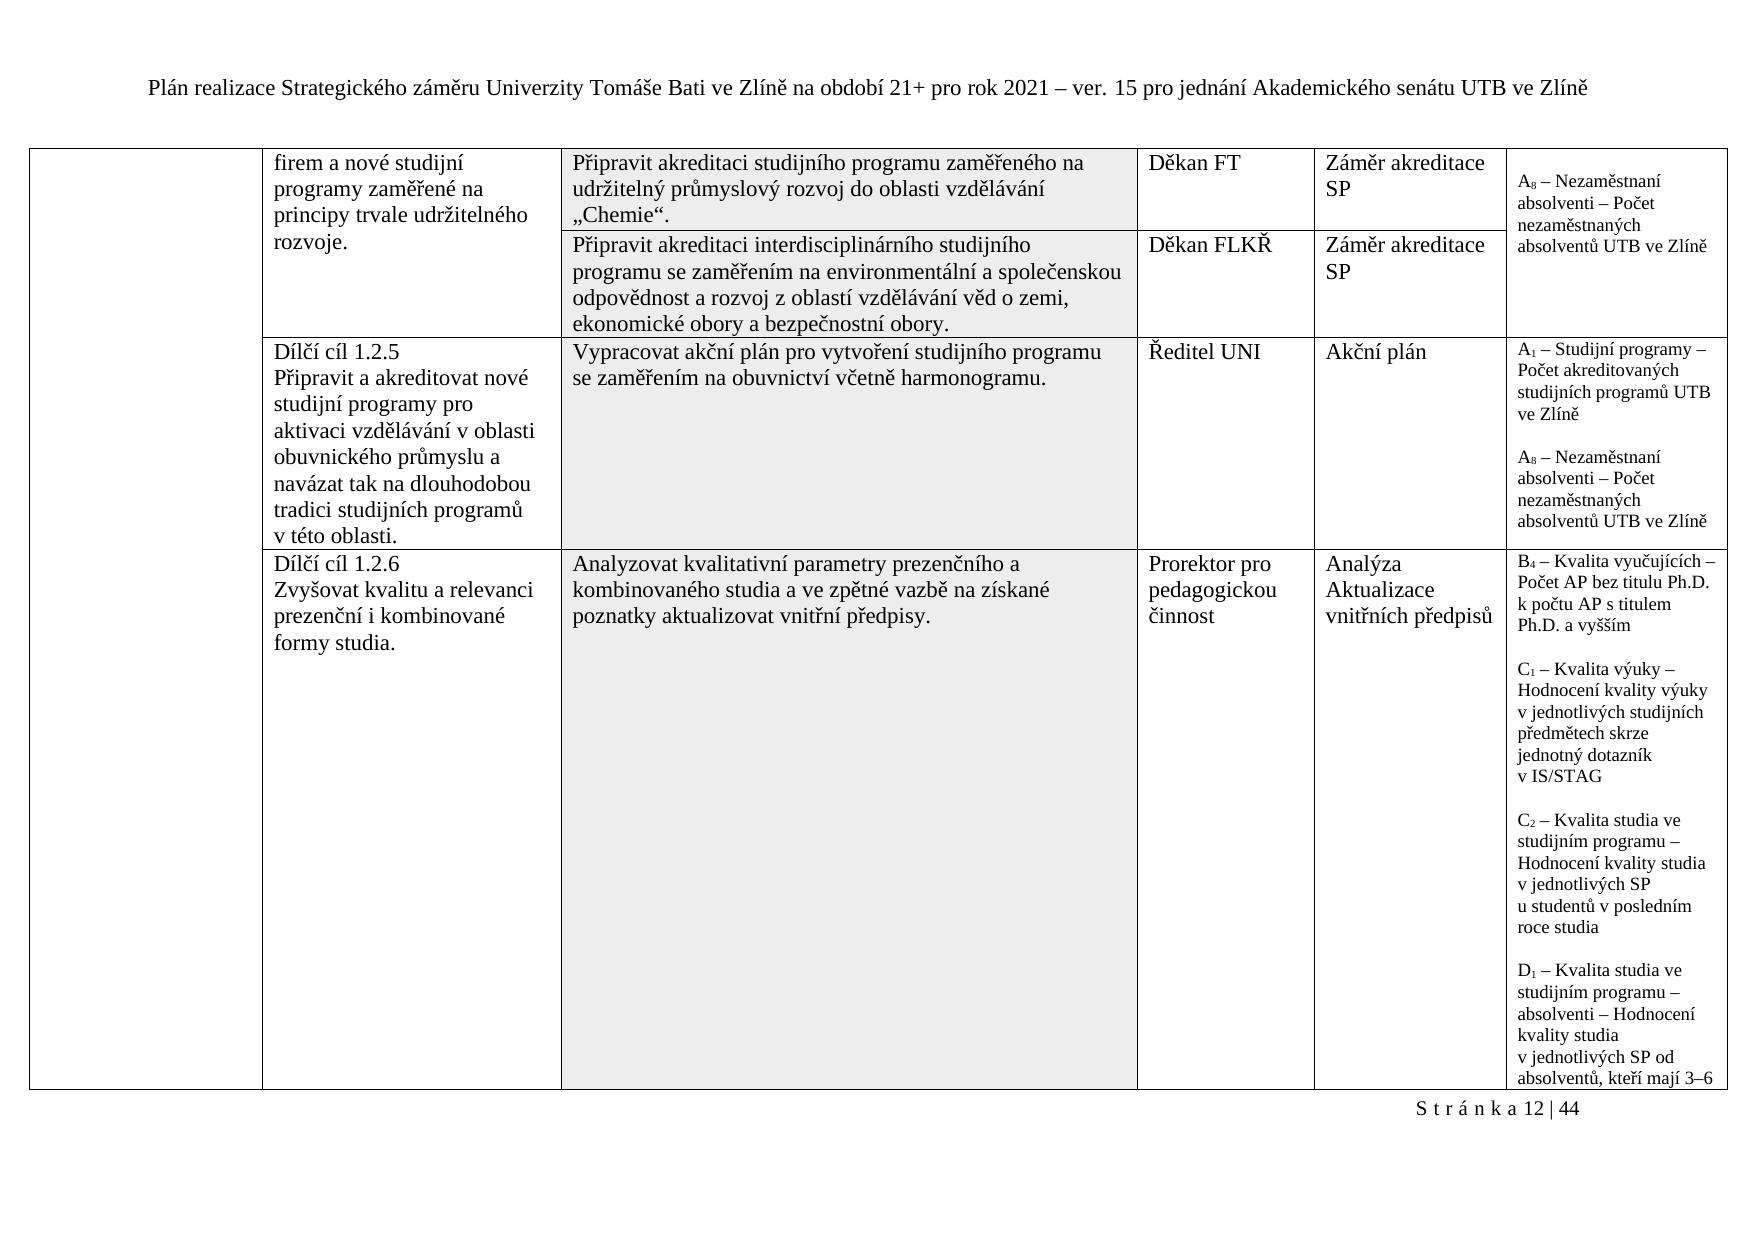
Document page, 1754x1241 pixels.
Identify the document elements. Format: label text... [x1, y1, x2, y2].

table_cell Dílčí cíl 1.2.5 Připravit a akreditovat nové studijní programy pro aktivaci vzdělávání v oblasti obuvnického průmyslu a navázat tak na dlouhodobou tradici studijních programů v této oblasti. [263, 338, 561, 549]
table_cell Záměr akreditace SP [1315, 231, 1506, 337]
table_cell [562, 550, 1137, 1089]
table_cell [1138, 550, 1314, 1089]
table_cell Ředitel UNI [1138, 338, 1314, 549]
table_cell Děkan FLKŘ [1138, 231, 1314, 337]
table_cell Připravit akreditaci studijního programu zaměřeného na udržitelný průmyslový rozvoj do oblasti vzdělávání „Chemie“. [562, 149, 1137, 230]
table_cell Vypracovat akční plán pro vytvoření studijního programu se zaměřením na obuvnictví včetně harmonogramu. [562, 338, 1137, 549]
table_cell Záměr akreditace SP [1315, 149, 1506, 230]
table_cell Připravit akreditaci interdisciplinárního studijního programu se zaměřením na environmentální a společenskou odpovědnost a rozvoj z oblastí vzdělávání věd o zemi, ekonomické obory a bezpečnostní obory. [562, 231, 1137, 337]
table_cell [1507, 550, 1727, 1089]
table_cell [1315, 550, 1506, 1089]
table_cell Akční plán [1315, 338, 1506, 549]
table_cell Děkan FT [1138, 149, 1314, 230]
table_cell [263, 149, 561, 337]
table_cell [263, 550, 561, 1089]
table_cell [1507, 149, 1727, 337]
